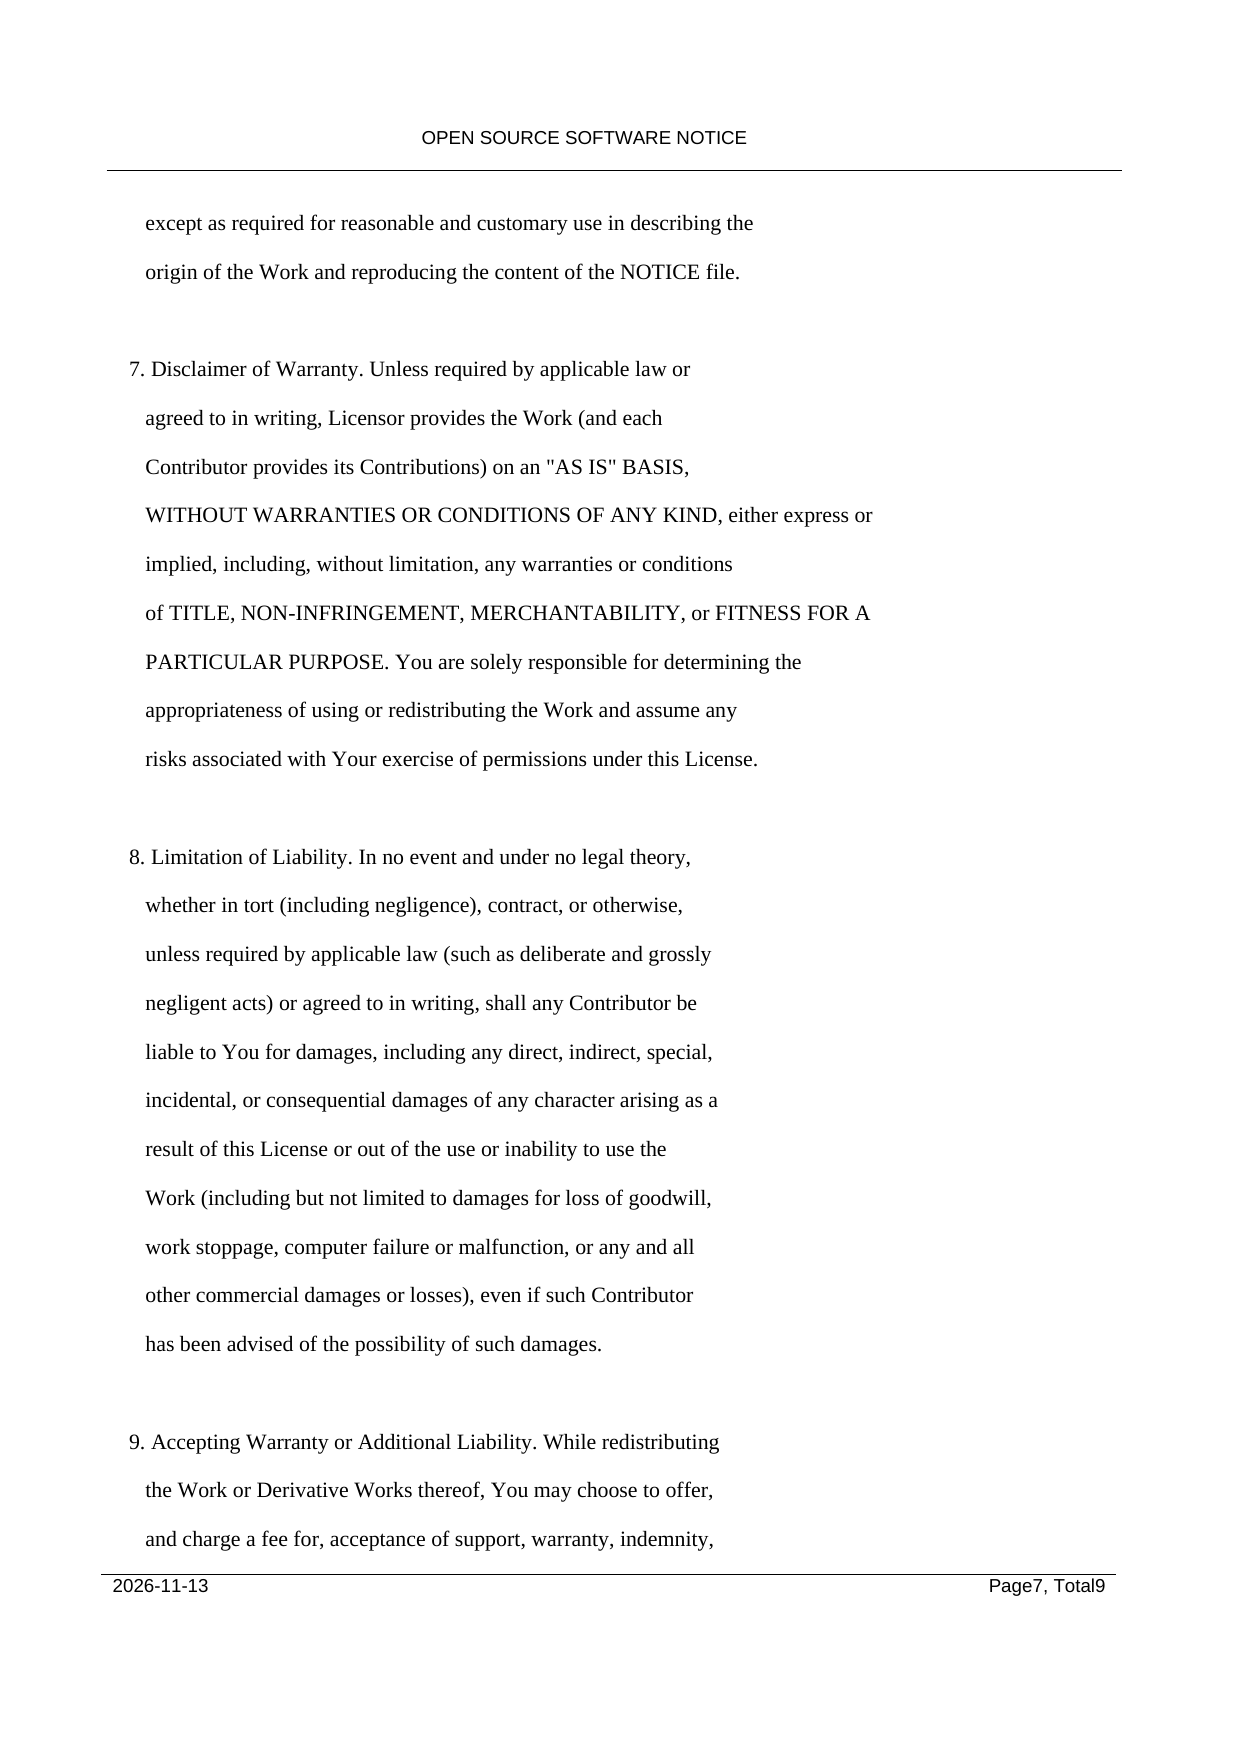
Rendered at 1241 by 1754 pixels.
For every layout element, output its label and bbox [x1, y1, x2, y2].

text [112, 206, 1128, 1555]
